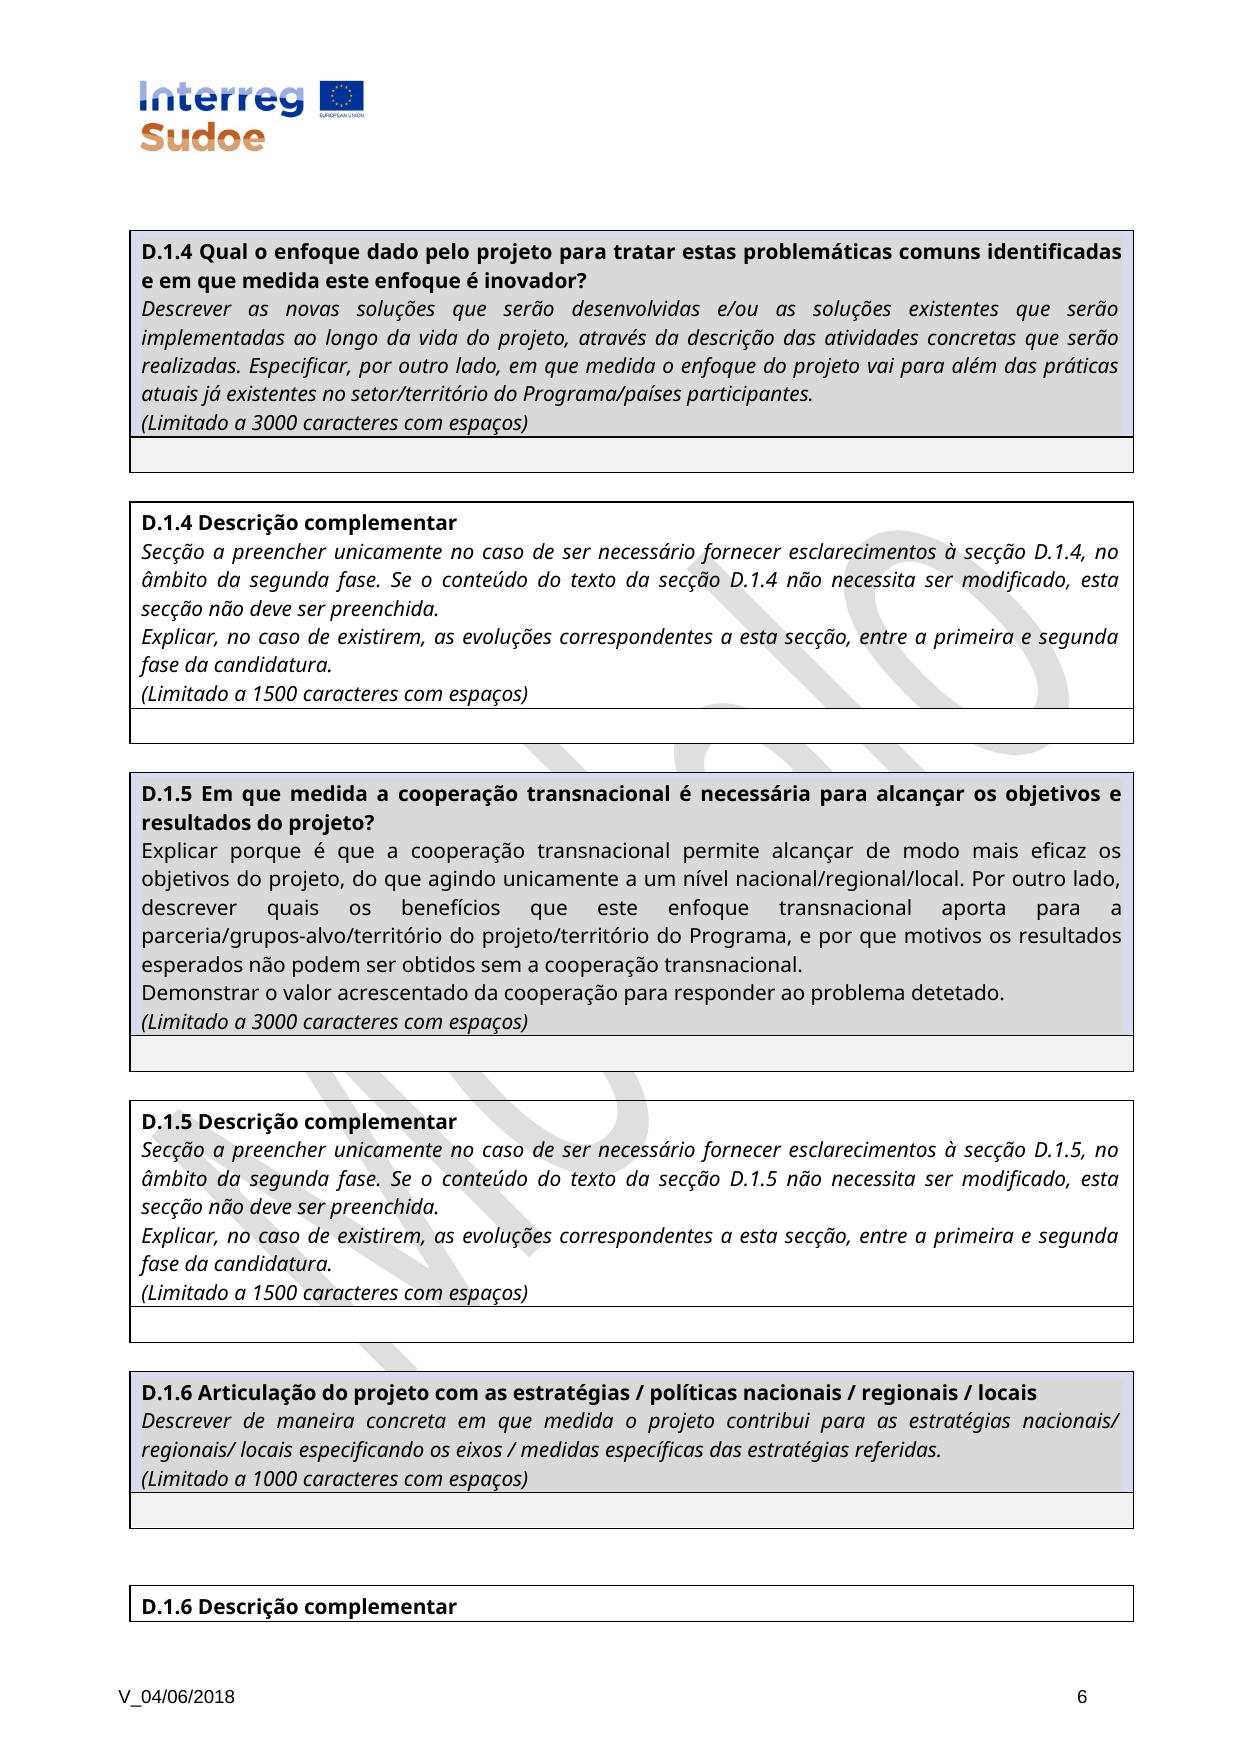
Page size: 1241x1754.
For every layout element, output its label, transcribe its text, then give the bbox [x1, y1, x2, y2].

table_header D.1.4 Qual o enfoque dado pelo projeto para tratar estas problemáticas comuns identificadas e em que medida este enfoque é inovador? Descrever as novas soluções que serão desenvolvidas e/ou as soluções existentes que serão implementadas ao longo da vida do projeto, através da descrição das atividades concretas que serão realizadas. Especificar, por outro lado, em que medida o enfoque do projeto vai para além das práticas atuais já existentes no setor/território do Programa/países participantes. (Limitado a 3000 caracteres com espaços) [131, 231, 1133, 436]
table_header D.1.5 Descrição complementar Secção a preencher unicamente no caso de ser necessário fornecer esclarecimentos à secção D.1.5, no âmbito da segunda fase. Se o conteúdo do texto da secção D.1.5 não necessita ser modificado, esta secção não deve ser preenchida. Explicar, no caso de existirem, as evoluções correspondentes a esta secção, entre a primeira e segunda fase da candidatura. (Limitado a 1500 caracteres com espaços) [131, 1101, 1133, 1306]
table_cell [131, 1036, 1133, 1071]
table_cell [131, 1307, 1133, 1342]
table_header D.1.4 Descrição complementar Secção a preencher unicamente no caso de ser necessário fornecer esclarecimentos à secção D.1.4, no âmbito da segunda fase. Se o conteúdo do texto da secção D.1.4 não necessita ser modificado, esta secção não deve ser preenchida. Explicar, no caso de existirem, as evoluções correspondentes a esta secção, entre a primeira e segunda fase da candidatura. (Limitado a 1500 caracteres com espaços) [131, 503, 1133, 707]
table_header D.1.6 Articulação do projeto com as estratégias / políticas nacionais / regionais / locais Descrever de maneira concreta em que medida o projeto contribui para as estratégias nacionais/ regionais/ locais especificando os eixos / medidas específicas das estratégias referidas. (Limitado a 1000 caracteres com espaços) [131, 1372, 1133, 1492]
picture [118, 59, 385, 174]
table_cell [131, 709, 1133, 743]
table_cell [131, 438, 1133, 472]
table_header D.1.5 Em que medida a cooperação transnacional é necessária para alcançar os objetivos e resultados do projeto? Explicar porque é que a cooperação transnacional permite alcançar de modo mais eficaz os objetivos do projeto, do que agindo unicamente a um nível nacional/regional/local. Por outro lado, descrever quais os benefícios que este enfoque transnacional aporta para a parceria/grupos-alvo/território do projeto/território do Programa, e por que motivos os resultados esperados não podem ser obtidos sem a cooperação transnacional. Demonstrar o valor acrescentado da cooperação para responder ao problema detetado. (Limitado a 3000 caracteres com espaços) [131, 773, 1133, 1035]
table_cell [131, 1493, 1133, 1527]
